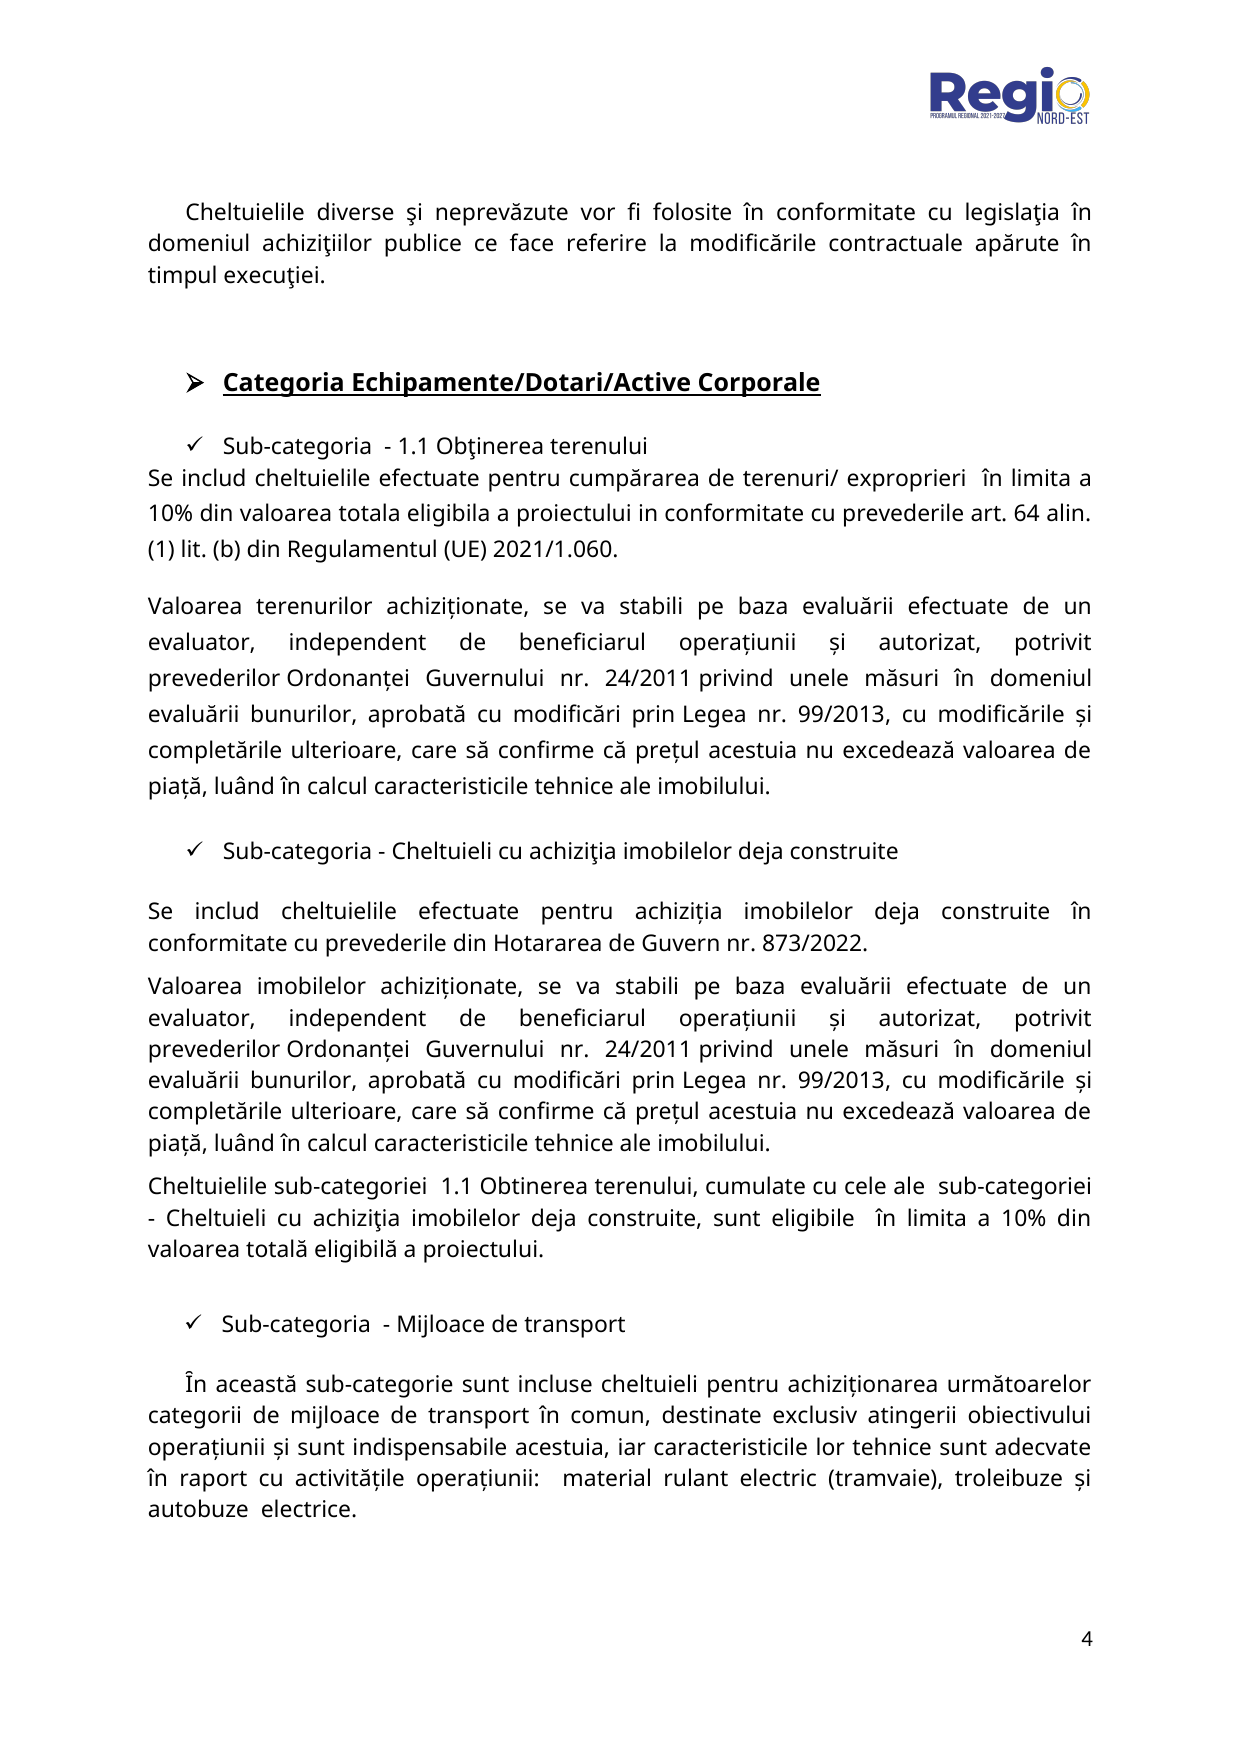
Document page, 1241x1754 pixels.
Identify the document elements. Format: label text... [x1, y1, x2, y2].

text Cheltuielile diverse şi neprevăzute vor fi folosite în conformitate cu legislaţia în domeniul achiziţiilor publice ce face referire la modificările contractuale apărute în timpul execuţiei. [148, 196, 1093, 290]
text Se includ cheltuielile efectuate pentru cumpărarea de terenuri/ exproprieri în limita a 10% din valoarea totala eligibila a proiectului in conformitate cu prevederile art. 64 alin. (1) lit. (b) din Regulamentul (UE) 2021/1.060. [148, 461, 1093, 564]
text Ȋn această sub-categorie sunt incluse cheltuieli pentru achiziționarea următoarelor categorii de mijloace de transport în comun, destinate exclusiv atingerii obiectivului operațiunii și sunt indispensabile acestuia, iar caracteristicile lor tehnice sunt adecvate în raport cu activitățile operațiunii: material rulant electric (tramvaie), troleibuze și autobuze electrice. [148, 1368, 1093, 1524]
text Valoarea imobilelor achiziționate, se va stabili pe baza evaluării efectuate de un evaluator, independent de beneficiarul operațiunii și autorizat, potrivit prevederilor Ordonanței Guvernului nr. 24/2011 privind unele măsuri în domeniul evaluării bunurilor, aprobată cu modificări prin Legea nr. 99/2013, cu modificările și completările ulterioare, care să confirme că prețul acestuia nu excedează valoarea de piață, luând în calcul caracteristicile tehnice ale imobilului. [148, 970, 1093, 1158]
text Valoarea terenurilor achiziționate, se va stabili pe baza evaluării efectuate de un evaluator, independent de beneficiarul operațiunii și autorizat, potrivit prevederilor Ordonanței Guvernului nr. 24/2011 privind unele măsuri în domeniul evaluării bunurilor, aprobată cu modificări prin Legea nr. 99/2013, cu modificările și completările ulterioare, care să confirme că prețul acestuia nu excedează valoarea de piață, luând în calcul caracteristicile tehnice ale imobilului. [148, 590, 1093, 801]
list Sub-categoria - 1.1 Obţinerea terenului [185, 430, 1093, 461]
picture [927, 63, 1093, 127]
list Sub-categoria - Mijloace de transport [184, 1308, 1093, 1339]
list Categoria Echipamente/Dotari/Active Corporale [185, 365, 1093, 399]
text Se includ cheltuielile efectuate pentru achiziția imobilelor deja construite în conformitate cu prevederile din Hotararea de Guvern nr. 873/2022. [148, 895, 1093, 958]
text Cheltuielile sub-categoriei 1.1 Obtinerea terenului, cumulate cu cele ale sub-categoriei - Cheltuieli cu achiziţia imobilelor deja construite, sunt eligibile în limita a 10% din valoarea totală eligibilă a proiectului. [148, 1170, 1093, 1264]
list Sub-categoria - Cheltuieli cu achiziţia imobilelor deja construite [185, 835, 1093, 866]
